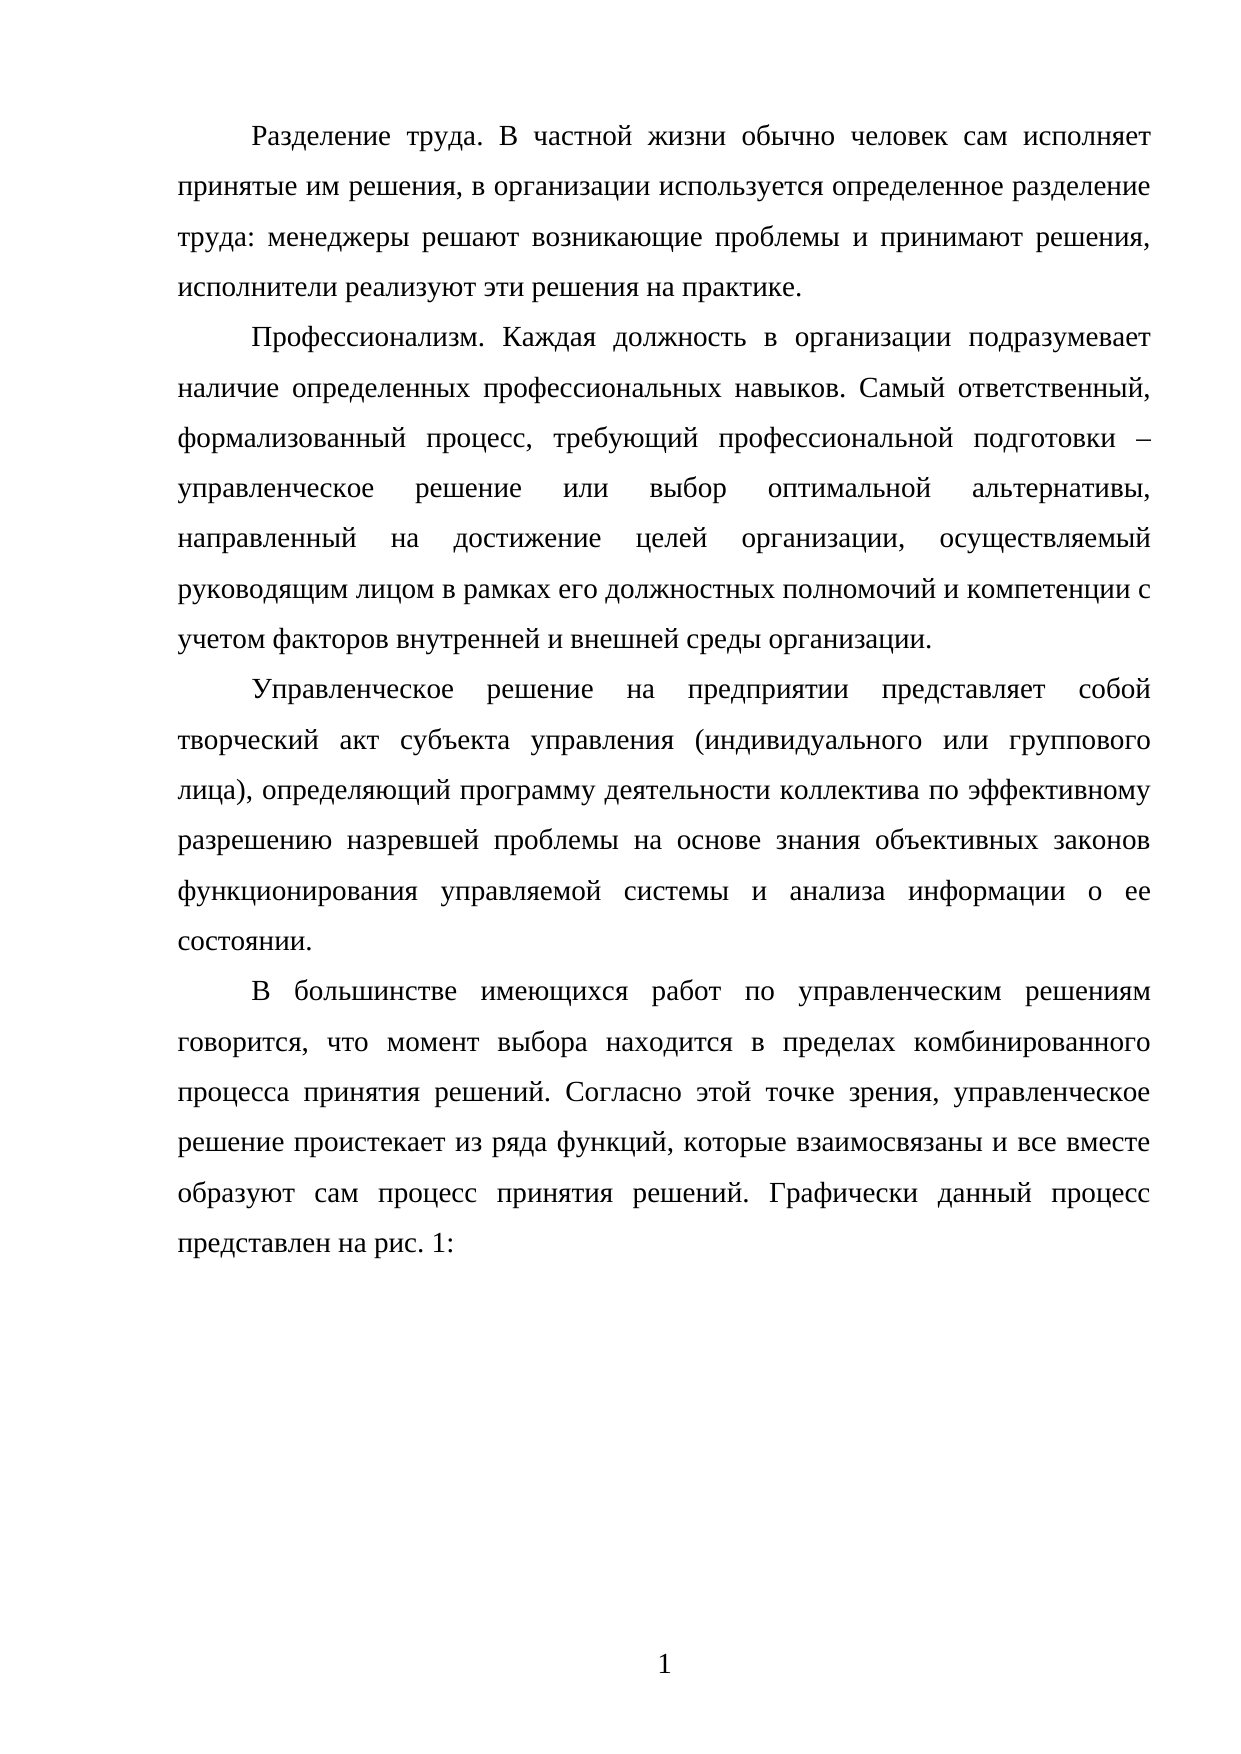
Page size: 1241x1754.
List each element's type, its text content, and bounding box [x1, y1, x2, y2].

text Управленческое решение на предприятии представляет собой творческий акт субъекта управления (индивидуального или группового лица), определяющий программу деятельности коллектива по эффективному разрешению назревшей проблемы на основе знания объективных законов функционирования управляемой системы и анализа информации о ее состоянии. [177, 672, 1152, 957]
text Разделение труда. В частной жизни обычно человек сам исполняет принятые им решения, в организации используется определенное разделение труда: менеджеры решают возникающие проблемы и принимают решения, исполнители реализуют эти решения на практике. [177, 118, 1152, 303]
text Профессионализм. Каждая должность в организации подразумевает наличие определенных профессиональных навыков. Самый ответственный, формализованный процесс, требующий профессиональной подготовки – управленческое решение или выбор оптимальной альтернативы, направленный на достижение целей организации, осуществляемый руководящим лицом в рамках его должностных полномочий и компетенции с учетом факторов внутренней и внешней среды организации. [177, 319, 1152, 655]
text В большинстве имеющихся работ по управленческим решениям говорится, что момент выбора находится в пределах комбинированного процесса принятия решений. Согласно этой точке зрения, управленческое решение проистекает из ряда функций, которые взаимосвязаны и все вместе образуют сам процесс принятия решений. Графически данный процесс представлен на рис. 1: [177, 973, 1152, 1258]
